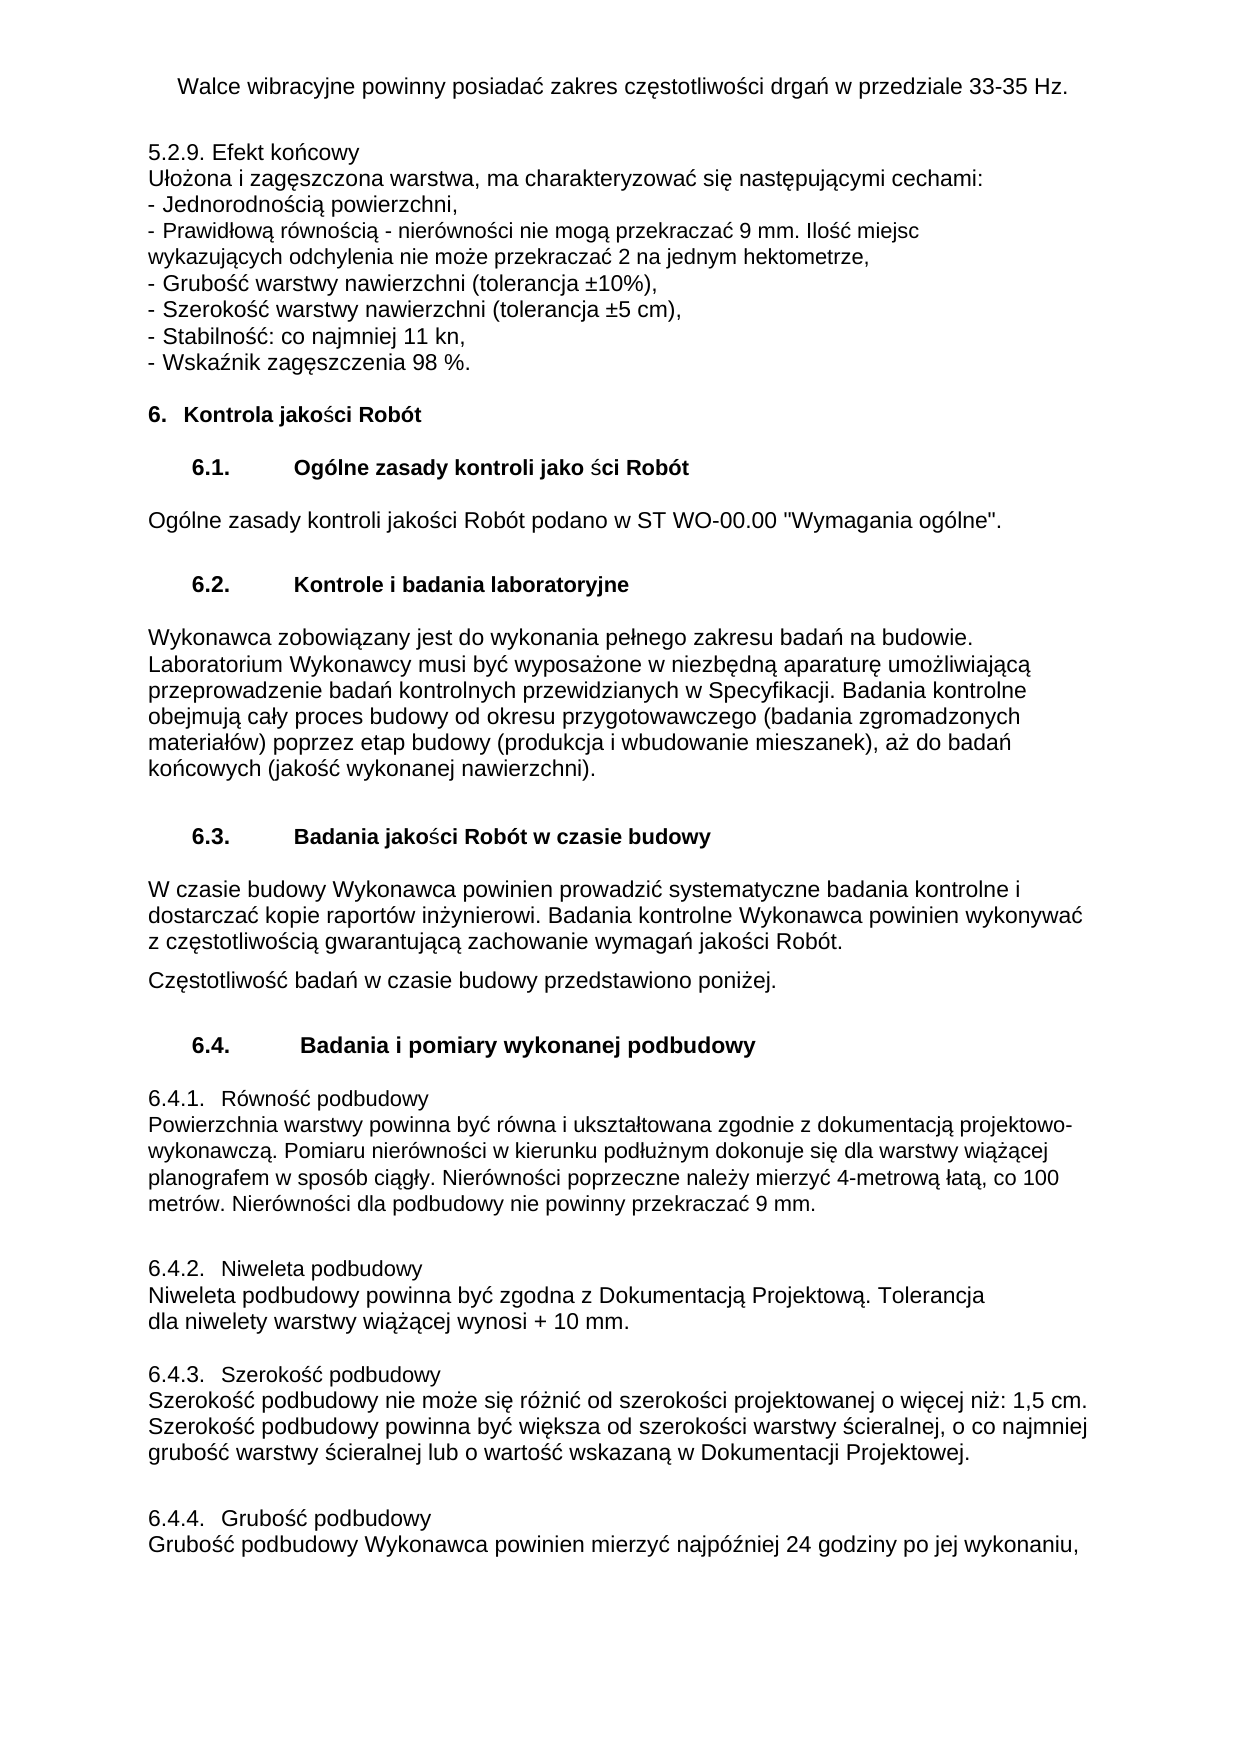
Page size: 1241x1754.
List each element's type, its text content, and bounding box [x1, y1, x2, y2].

text Walce wibracyjne powinny posiadać zakres częstotliwości drgań w przedziale 33-35 Hz. [177, 74, 1090, 99]
text 6.4.2. Niweleta podbudowy [148, 1255, 1090, 1282]
text 6.1. Ogólne zasady kontroli jako ści Robót [192, 453, 1090, 480]
text 5.2.9. Efekt końcowy [148, 138, 1090, 165]
text Szerokość podbudowy nie może się różnić od szerokości projektowanej o więcej niż: 1,5 cm. Szerokość podbudowy powinna być większa od szerokości warstwy ścieralnej, o co najmniej grubość warstwy ścieralnej lub o wartość wskazaną w Dokumentacji Projektowej. [148, 1387, 1088, 1466]
text Grubość podbudowy Wykonawca powinien mierzyć najpóźniej 24 godziny po jej wykonaniu, [148, 1531, 1090, 1557]
list Wskaźnik zagęszczenia 98 %. [147, 349, 1090, 375]
text Ogólne zasady kontroli jakości Robót podano w ST WO-00.00 "Wymagania ogólne". [148, 507, 1090, 533]
text 6.4.1. Równość podbudowy [148, 1085, 1090, 1112]
text 6.3. Badania jakości Robót w czasie budowy [192, 823, 1090, 849]
list Jednorodnością powierzchni, [147, 191, 1090, 217]
text 6.4.3. Szerokość podbudowy [148, 1361, 1090, 1387]
list Grubość warstwy nawierzchni (tolerancja ±10%), [147, 270, 1090, 296]
text Częstotliwość badań w czasie budowy przedstawiono poniżej. [148, 967, 1090, 994]
text 6.4. Badania i pomiary wykonanej podbudowy [192, 1032, 1090, 1058]
text Ułożona i zagęszczona warstwa, ma charakteryzować się następującymi cechami: [148, 165, 1090, 191]
text Wykonawca zobowiązany jest do wykonania pełnego zakresu badań na budowie. Laboratorium Wykonawcy musi być wyposażone w niezbędną aparaturę umożliwiającą przeprowadzenie badań kontrolnych przewidzianych w Specyfikacji. Badania kontrolne obejmują cały proces budowy od okresu przygotowawczego (badania zgromadzonych materiałów) poprzez etap budowy (produkcja i wbudowanie mieszanek), aż do badań końcowych (jakość wykonanej nawierzchni). [148, 625, 1032, 782]
text 6. Kontrola jakości Robót [148, 401, 1090, 427]
text 6.2. Kontrole i badania laboratoryjne [192, 571, 1090, 598]
text Powierzchnia warstwy powinna być równa i ukształtowana zgodnie z dokumentacją projektowo-wykonawczą. Pomiaru nierówności w kierunku podłużnym dokonuje się dla warstwy wiążącej planografem w sposób ciągły. Nierówności poprzeczne należy mierzyć 4-metrową łatą, co 100 metrów. Nierówności dla podbudowy nie powinny przekraczać 9 mm. [148, 1112, 1073, 1216]
list Prawidłową równością - nierówności nie mogą przekraczać 9 mm. Ilość miejsc wykazujących odchylenia nie może przekraczać 2 na jednym hektometrze, [147, 217, 953, 269]
list Stabilność: co najmniej 11 kn, [147, 323, 1090, 349]
list Szerokość warstwy nawierzchni (tolerancja ±5 cm), [147, 296, 1090, 323]
text W czasie budowy Wykonawca powinien prowadzić systematyczne badania kontrolne i dostarczać kopie raportów inżynierowi. Badania kontrolne Wykonawca powinien wykonywać z częstotliwością gwarantującą zachowanie wymagań jakości Robót. [148, 876, 1084, 955]
text 6.4.4. Grubość podbudowy [148, 1505, 1090, 1531]
text Niweleta podbudowy powinna być zgodna z Dokumentacją Projektową. Tolerancja dla niwelety warstwy wiążącej wynosi + 10 mm. [148, 1282, 1021, 1334]
